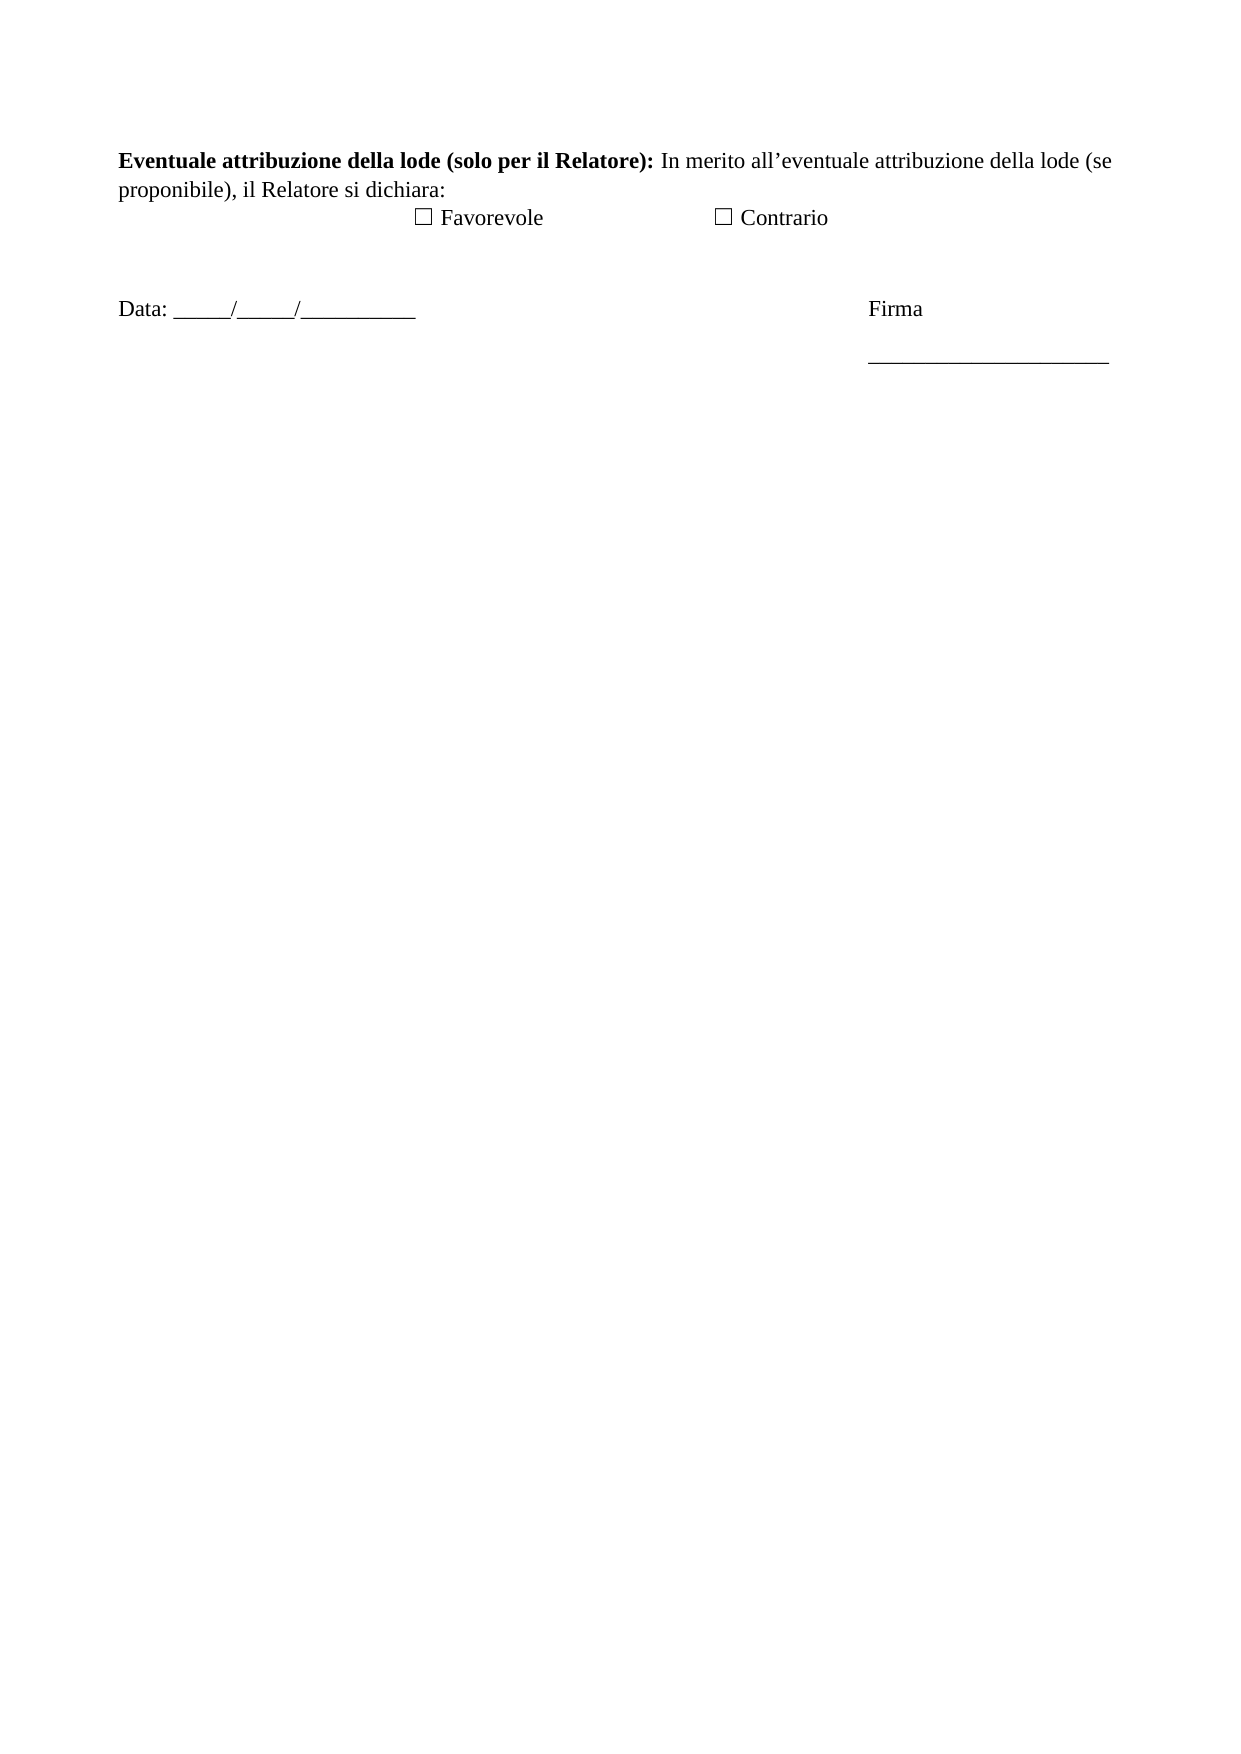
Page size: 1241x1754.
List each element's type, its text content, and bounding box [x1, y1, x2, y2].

text ☐ Favorevole ☐ Contrario [118, 204, 1122, 231]
text _____________________ [118, 340, 1122, 366]
text Data: _____/_____/__________ Firma [118, 295, 1122, 321]
text Eventuale attribuzione della lode (solo per il Relatore): In merito all’eventuale attribuzione della lode (se proponibile), il Relatore si dichiara: [118, 148, 1122, 202]
